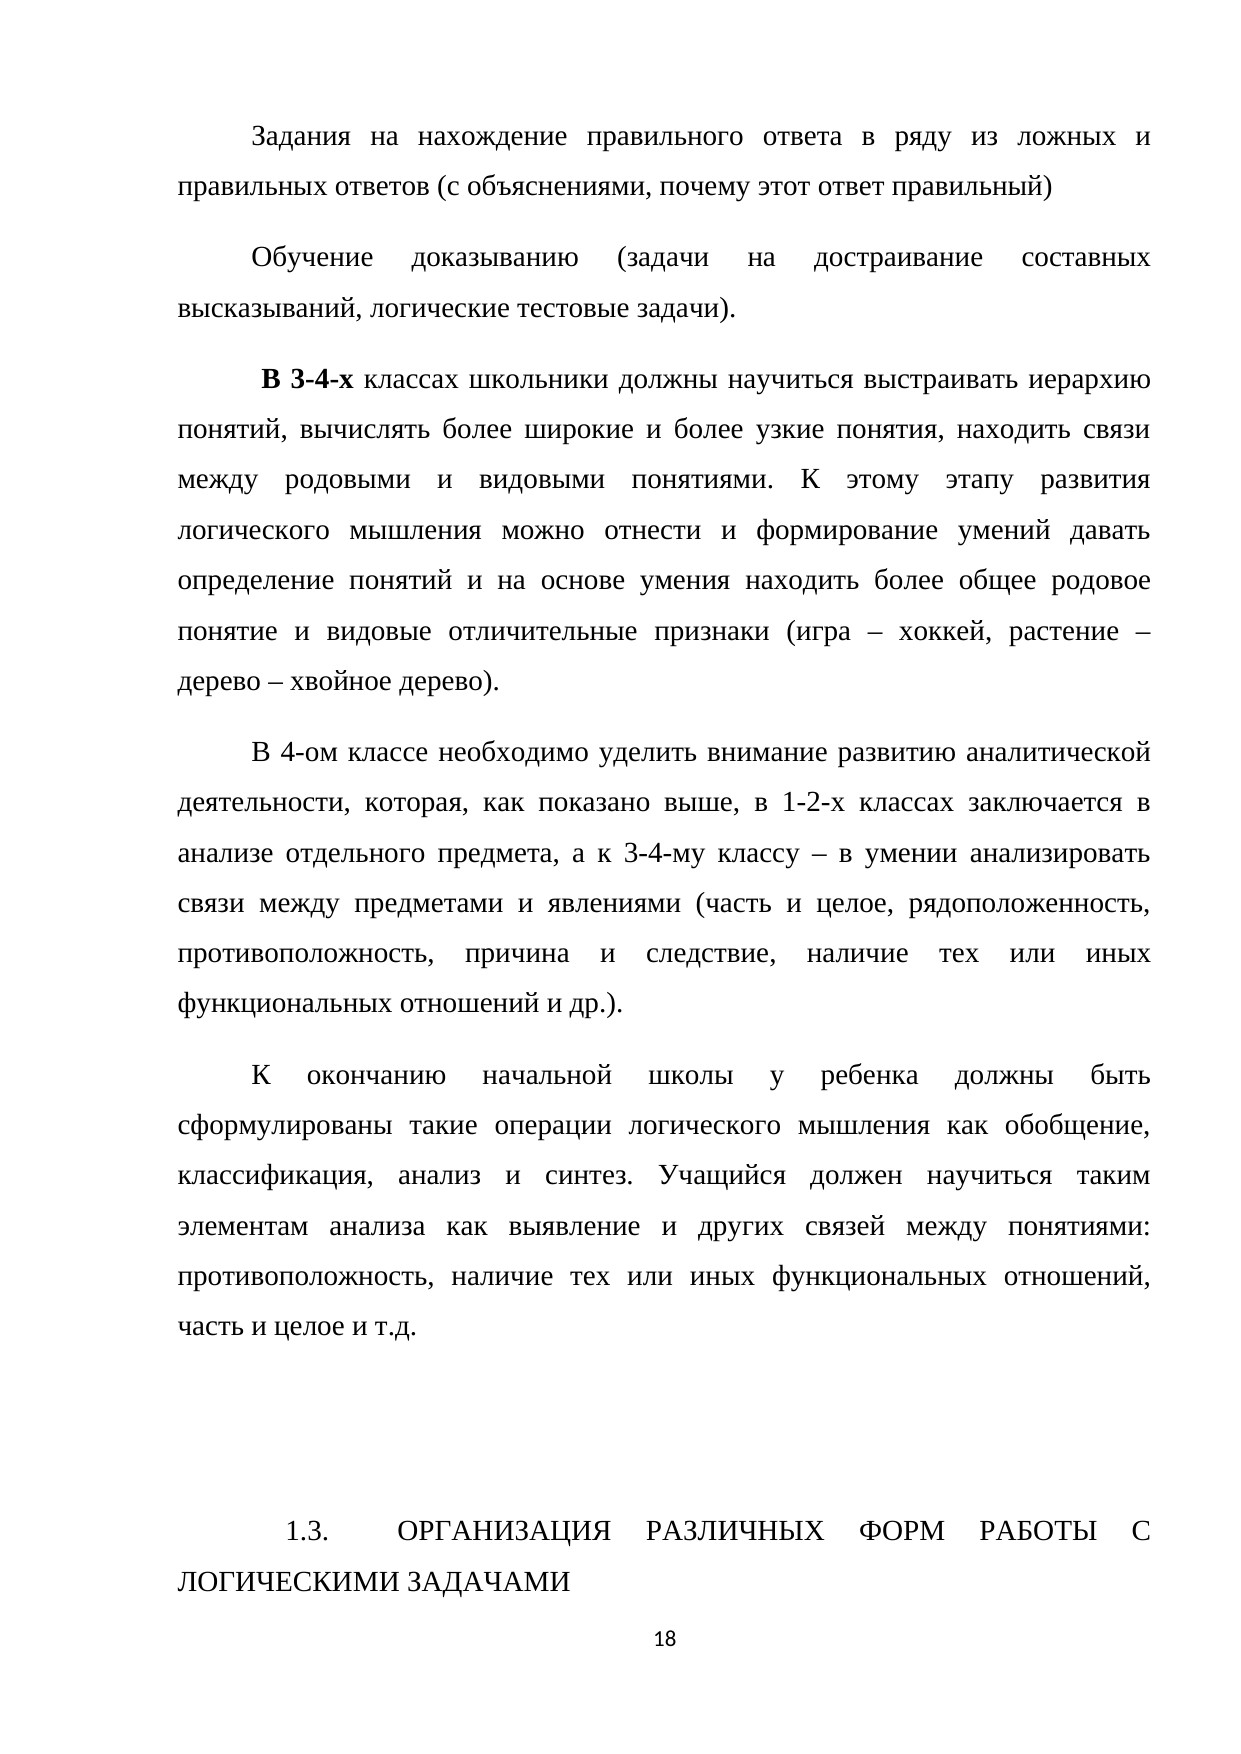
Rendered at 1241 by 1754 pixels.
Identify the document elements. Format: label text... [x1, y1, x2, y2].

text Задания на нахождение правильного ответа в ряду из ложных и правильных ответов (с объяснениями, почему этот ответ правильный) [177, 118, 1152, 202]
text К окончанию начальной школы у ребенка должны быть сформулированы такие операции логического мышления как обобщение, классификация, анализ и синтез. Учащийся должен научиться таким элементам анализа как выявление и других связей между понятиями: противоположность, наличие тех или иных функциональных отношений, часть и целое и т.д. [177, 1057, 1152, 1342]
text В 4-ом классе необходимо уделить внимание развитию аналитической деятельности, которая, как показано выше, в 1-2-х классах заключается в анализе отдельного предмета, а к 3-4-му классу – в умении анализировать связи между предметами и явлениями (часть и целое, рядоположенность, противоположность, причина и следствие, наличие тех или иных функциональных отношений и др.). [177, 734, 1152, 1019]
text В 3-4-х классах школьники должны научиться выстраивать иерархию понятий, вычислять более широкие и более узкие понятия, находить связи между родовыми и видовыми понятиями. К этому этапу развития логического мышления можно отнести и формирование умений давать определение понятий и на основе умения находить более общее родовое понятие и видовые отличительные признаки (игра – хоккей, растение – дерево – хвойное дерево). [177, 361, 1152, 696]
text Обучение доказыванию (задачи на достраивание составных высказываний, логические тестовые задачи). [177, 239, 1152, 323]
text 1.3. ОРГАНИЗАЦИЯ РАЗЛИЧНЫХ ФОРМ РАБОТЫ С ЛОГИЧЕСКИМИ ЗАДАЧАМИ [177, 1513, 1152, 1597]
